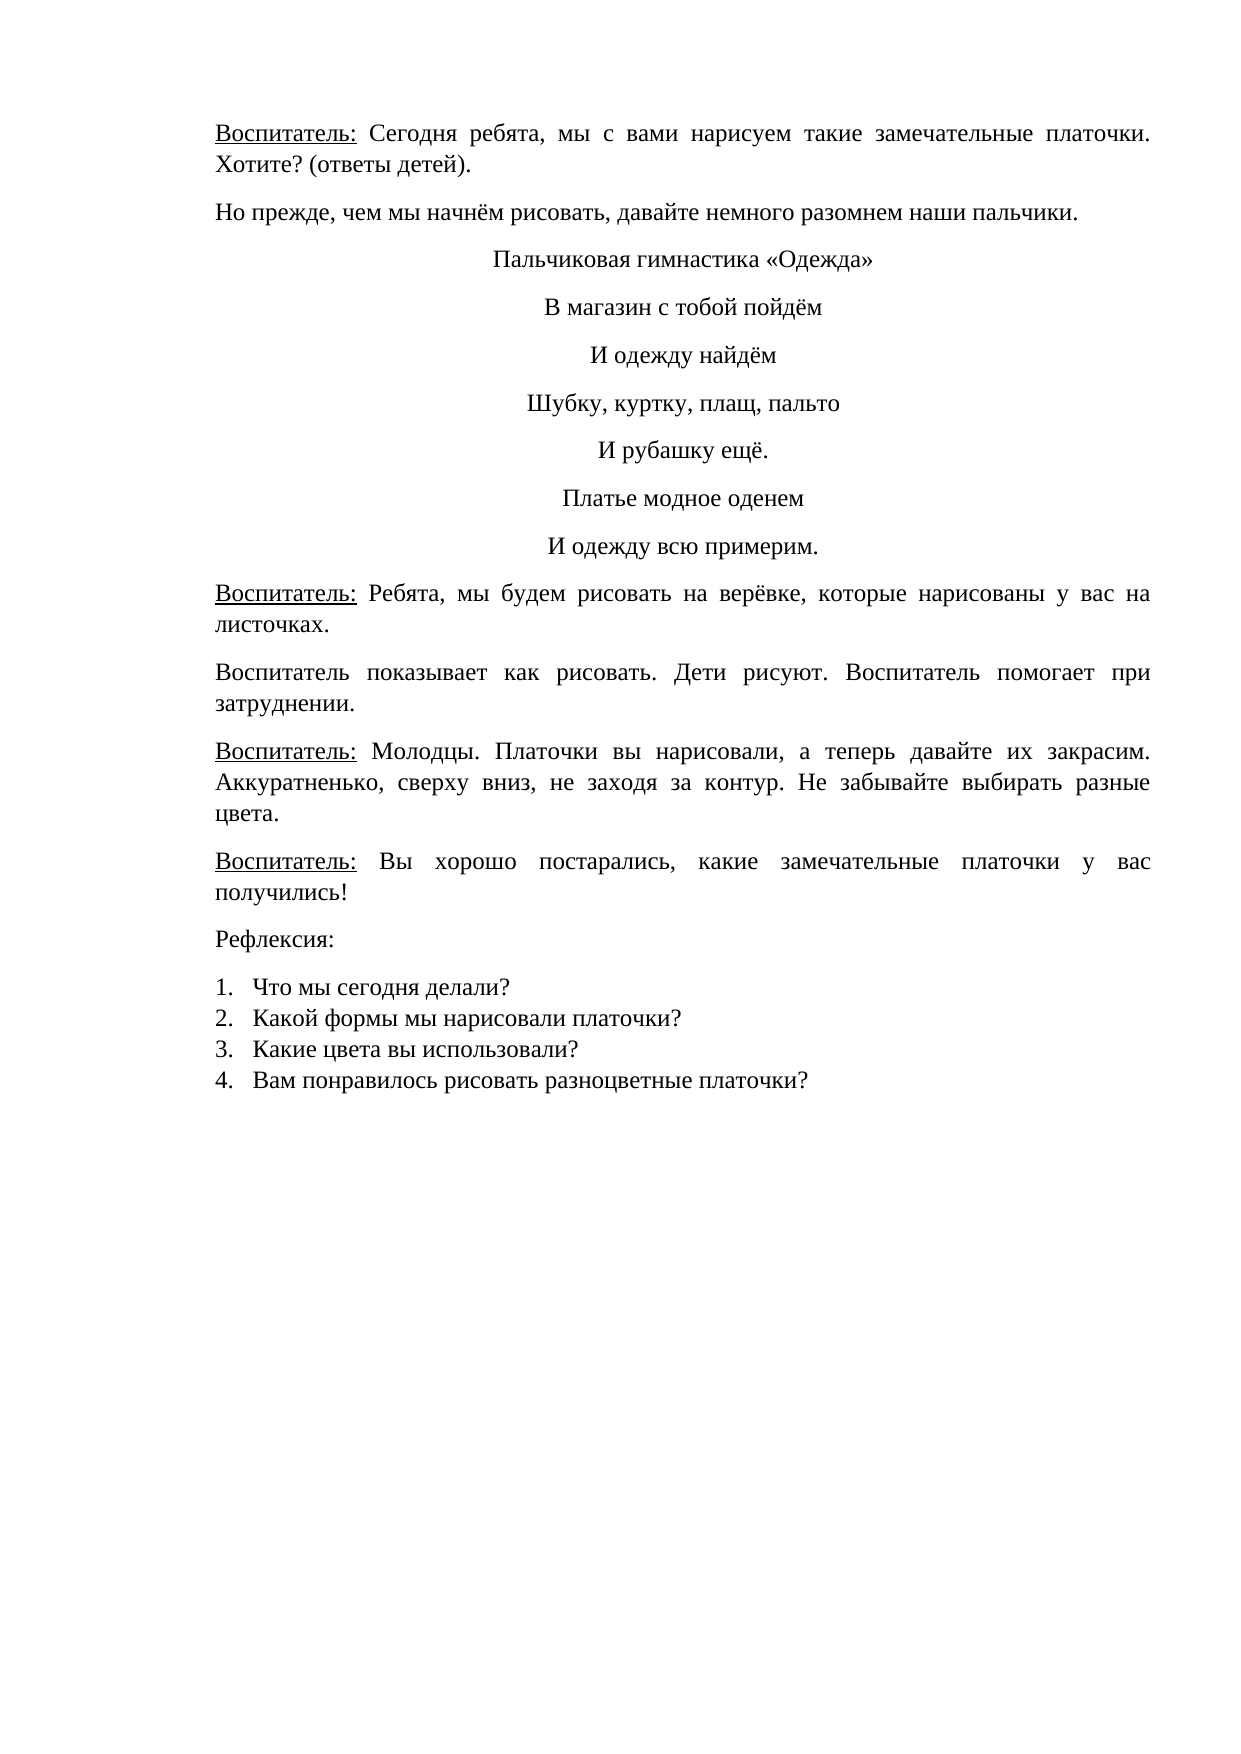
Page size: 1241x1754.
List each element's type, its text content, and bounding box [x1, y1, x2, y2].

text Воспитатель: Ребята, мы будем рисовать на верёвке, которые нарисованы у вас на листочках. [215, 578, 1152, 638]
list Вам понравилось рисовать разноцветные платочки? [215, 1065, 1152, 1094]
text Воспитатель: Вы хорошо постарались, какие замечательные платочки у вас получились! [215, 846, 1152, 906]
text И одежду найдём [215, 340, 1152, 369]
text Воспитатель: Молодцы. Платочки вы нарисовали, а теперь давайте их закрасим. Аккуратненько, сверху вниз, не заходя за контур. Не забывайте выбирать разные цвета. [215, 736, 1152, 827]
text В магазин с тобой пойдём [215, 292, 1152, 321]
text Но прежде, чем мы начнём рисовать, давайте немного разомнем наши пальчики. [215, 197, 1152, 226]
list Какой формы мы нарисовали платочки? [215, 1003, 1152, 1032]
list Что мы сегодня делали? [215, 972, 1152, 1001]
text Воспитатель: Сегодня ребята, мы с вами нарисуем такие замечательные платочки. Хотите? (ответы детей). [215, 118, 1152, 178]
list Какие цвета вы использовали? [215, 1034, 1152, 1063]
text Воспитатель показывает как рисовать. Дети рисуют. Воспитатель помогает при затруднении. [215, 657, 1152, 717]
text И одежду всю примерим. [215, 531, 1152, 559]
text Шубку, куртку, плащ, пальто [215, 388, 1152, 416]
text Платье модное оденем [215, 483, 1152, 512]
text Рефлексия: [215, 924, 1152, 953]
text И рубашку ещё. [215, 435, 1152, 464]
text Пальчиковая гимнастика «Одежда» [215, 244, 1152, 273]
